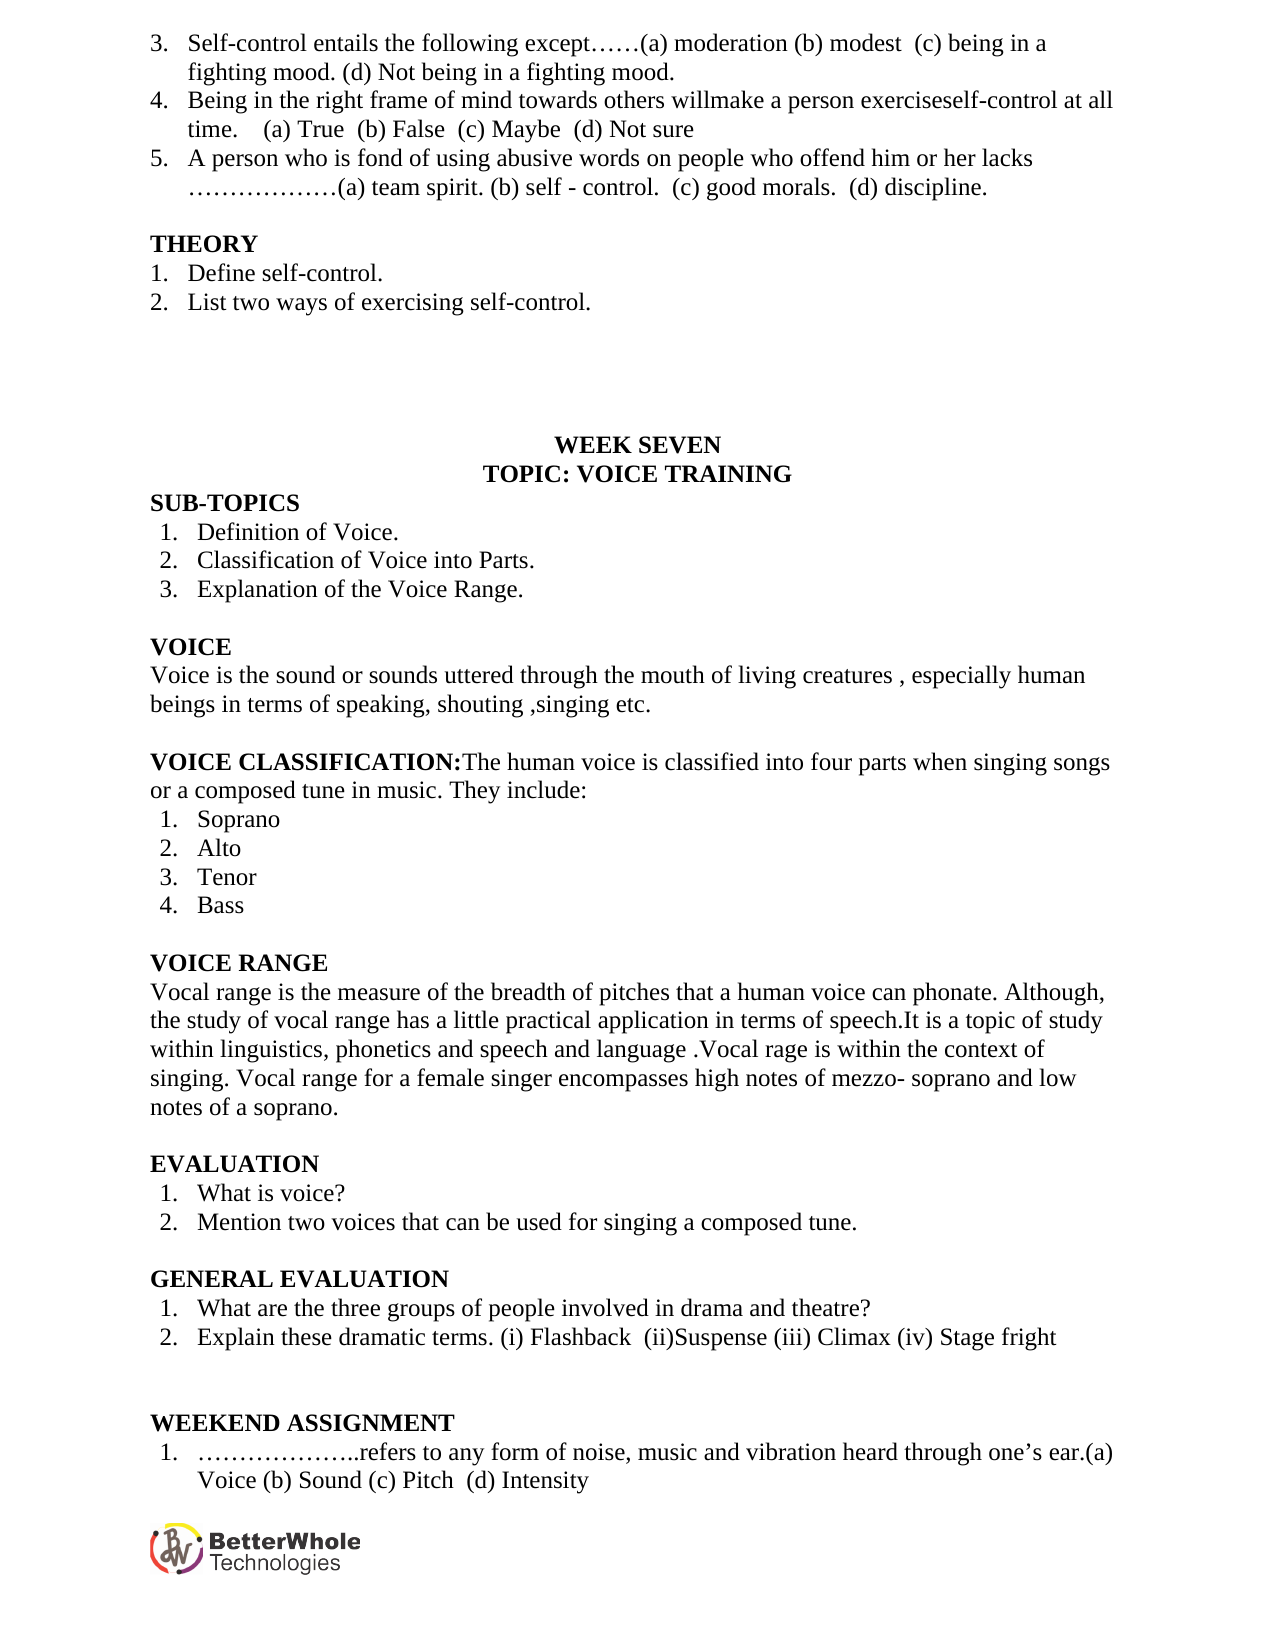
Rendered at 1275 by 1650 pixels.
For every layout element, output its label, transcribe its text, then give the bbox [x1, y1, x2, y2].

list Explain these dramatic terms. (i) Flashback (ii)Suspense (iii) Climax (iv) Stage fright [159, 1322, 1125, 1351]
text TOPIC: VOICE TRAINING [150, 459, 1125, 488]
list What are the three groups of people involved in drama and theatre? [159, 1293, 1125, 1322]
text VOICE RANGE [150, 948, 1125, 977]
text Voice is the sound or sounds uttered through the mouth of living creatures , especially human [150, 661, 1125, 689]
list Definition of Voice. [159, 517, 1125, 546]
list ………………..refers to any form of noise, music and vibration heard through one’s ear.(a) Voice (b) Sound (c) Pitch (d) Intensity [159, 1437, 1125, 1494]
text EVALUATION [150, 1149, 1125, 1178]
text THEORY [150, 229, 1125, 258]
list Soprano [159, 804, 1125, 833]
text SUB-TOPICS [150, 488, 1125, 517]
text Vocal range is the measure of the breadth of pitches that a human voice can phonate. Although, the study of vocal range has a little practical application in terms of speech.It is a topic of study within linguistics, phonetics and speech and language .Vocal rage is within the context of singing. Vocal range for a female singer encompasses high notes of mezzo- soprano and low notes of a soprano. [150, 977, 1125, 1121]
text VOICE CLASSIFICATION:The human voice is classified into four parts when singing songs or a composed tune in music. They include: [150, 747, 1125, 804]
list Define self-control. [150, 258, 1125, 287]
list Explanation of the Voice Range. [159, 574, 1125, 603]
text beings in terms of speaking, shouting ,singing etc. [150, 689, 1125, 718]
list Bass [159, 891, 1125, 919]
list What is voice? [159, 1178, 1125, 1207]
list A person who is fond of using abusive words on people who offend him or her lacks ………………(a) team spirit. (b) self - control. (c) good morals. (d) discipline. [150, 143, 1125, 201]
text VOICE [150, 632, 1125, 661]
text WEEKEND ASSIGNMENT [150, 1408, 1125, 1437]
list Alto [159, 833, 1125, 862]
list Classification of Voice into Parts. [159, 546, 1125, 574]
text GENERAL EVALUATION [150, 1264, 1125, 1293]
list Tenor [159, 862, 1125, 891]
picture [150, 1523, 360, 1575]
text WEEK SEVEN [150, 431, 1125, 459]
list List two ways of exercising self-control. [150, 287, 1125, 316]
list Mention two voices that can be used for singing a composed tune. [159, 1207, 1125, 1236]
list Self-control entails the following except……(a) moderation (b) modest (c) being in a fighting mood. (d) Not being in a fighting mood. [150, 28, 1125, 86]
list Being in the right frame of mind towards others willmake a person exerciseself-control at all time. (a) True (b) False (c) Maybe (d) Not sure [150, 86, 1125, 143]
